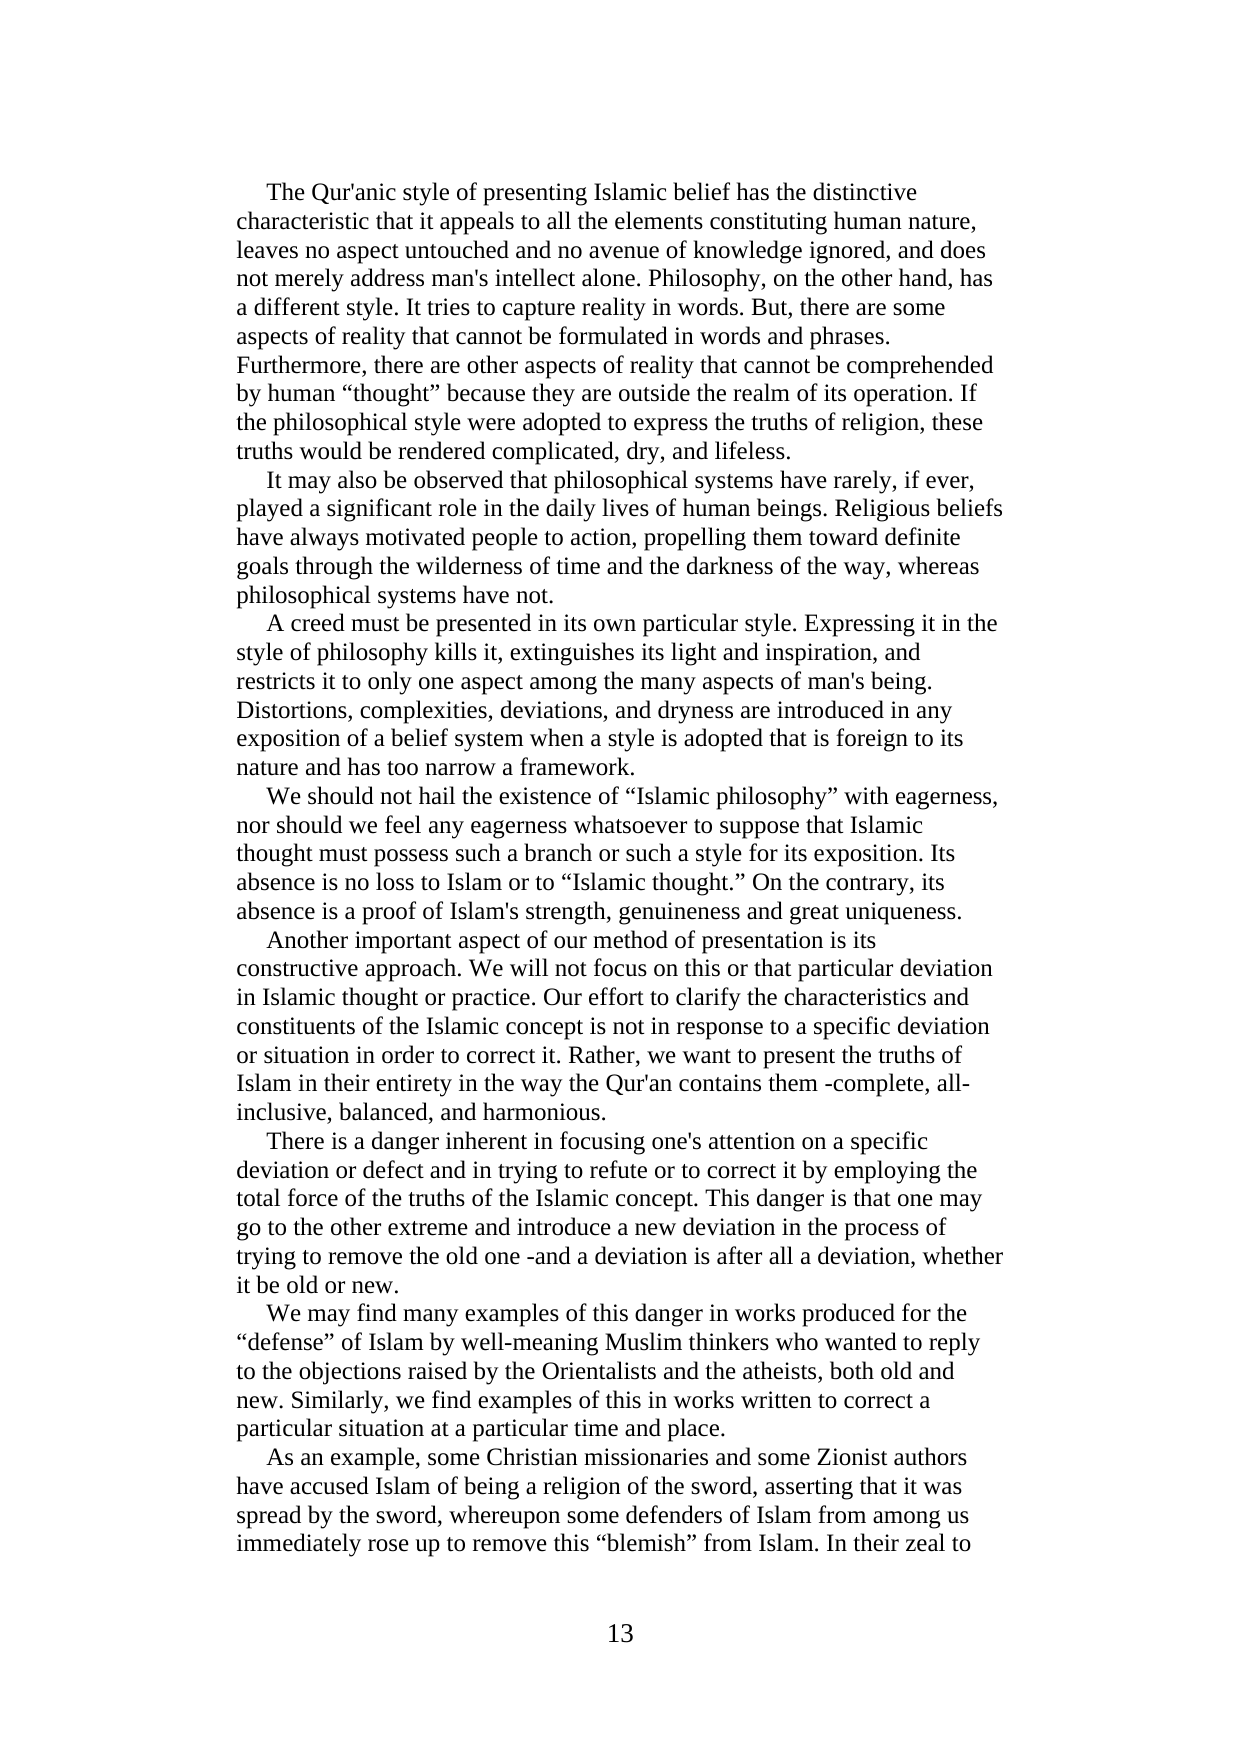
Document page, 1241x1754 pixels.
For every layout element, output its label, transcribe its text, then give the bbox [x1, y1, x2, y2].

text There is a danger inherent in focusing one's attention on a specific deviation or defect and in trying to refute or to correct it by employing the total force of the truths of the Islamic concept. This danger is that one may go to the other extreme and introduce a new deviation in the process of trying to remove the old one -and a deviation is after all a deviation, whether it be old or new. [236, 1126, 1004, 1298]
text A creed must be presented in its own particular style. Expressing it in the style of philosophy kills it, extinguishes its light and inspiration, and restricts it to only one aspect among the many aspects of man's being. Distortions, complexities, deviations, and dryness are intro­duced in any exposition of a belief system when a style is adopted that is foreign to its nature and has too narrow a framework. [236, 608, 1004, 781]
text We may find many examples of this danger in works produced for the “defense” of Islam by well-meaning Muslim thinkers who wanted to reply to the objections raised by the Orientalists and the atheists, both old and new. Similarly, we find examples of this in works written to correct a particular situation at a particular time and place. [236, 1298, 1004, 1442]
text We should not hail the existence of “Islamic philosophy” with eagerness, nor should we feel any eagerness whatsoever to suppose that Islamic thought must possess such a branch or such a style for its exposition. Its absence is no loss to Islam or to “Islamic thought.” On the contrary, its absence is a proof of Islam's strength, genuineness and great uniqueness. [236, 781, 1004, 925]
text The Qur'anic style of presenting Islamic belief has the distinc­tive characteristic that it appeals to all the elements constituting human nature, leaves no aspect untouched and no avenue of knowledge ignored, and does not merely address man's intellect alone. Philosophy, on the other hand, has a different style. It tries to capture reality in words. But, there are some aspects of reality that cannot be formulated in words and phrases. Furthermore, there are other aspects of reality that cannot be comprehended by human “thought” because they are outside the realm of its operation. If the philosophical style were adopted to express the truths of religion, these truths would be rendered complicated, dry, and lifeless. [236, 177, 1004, 465]
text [236, 1442, 1004, 1557]
text It may also be observed that philosophical systems have rarely, if ever, played a significant role in the daily lives of human beings. Religious beliefs have always motivated people to action, propelling them toward definite goals through the wilderness of time and the darkness of the way, whereas philosophical systems have not. [236, 465, 1004, 608]
text Another important aspect of our method of presentation is its constructive approach. We will not focus on this or that particular deviation in Islamic thought or practice. Our effort to clarify the characteristics and constituents of the Islamic concept is not in response to a specific deviation or situation in order to correct it. Rather, we want to present the truths of Islam in their entirety in the way the Qur'an contains them -complete, all-inclusive, balanced, and harmonious. [236, 925, 1004, 1126]
